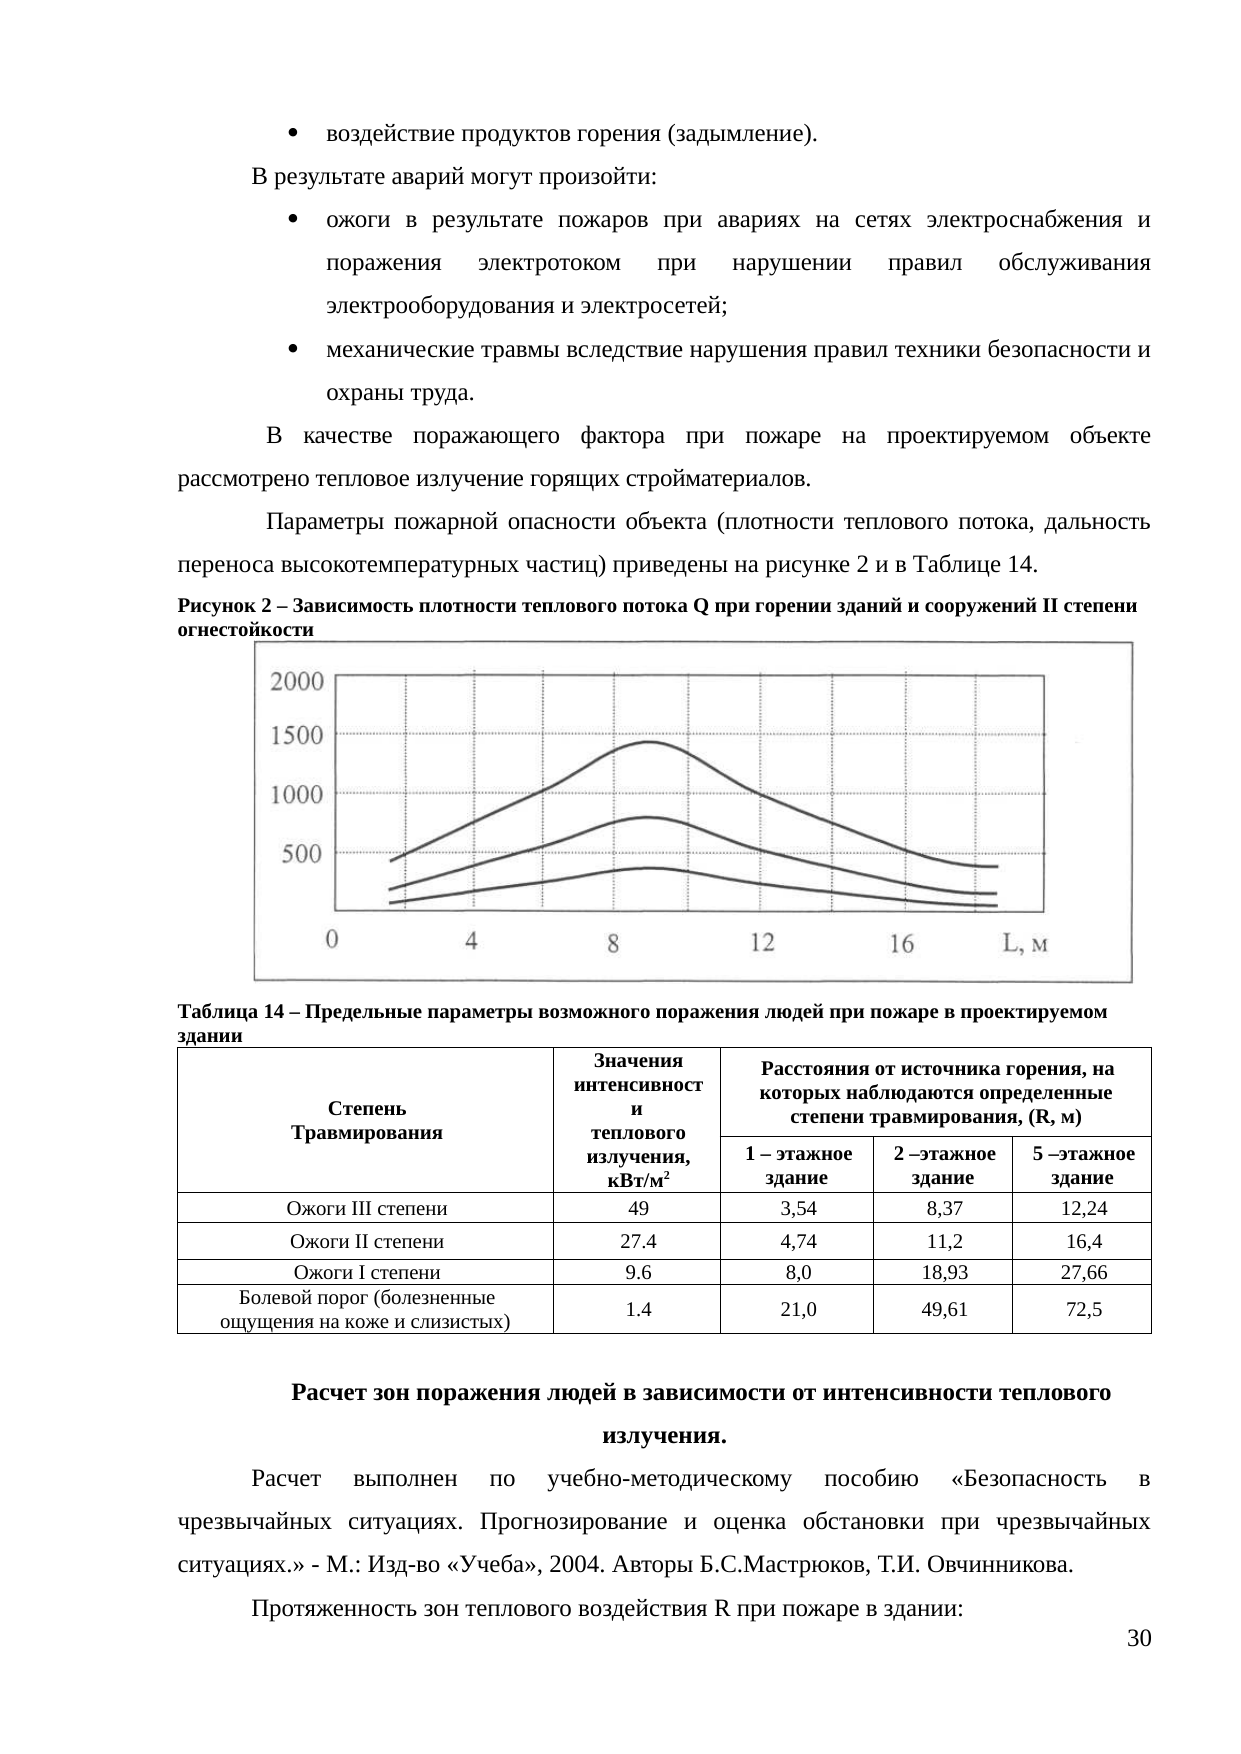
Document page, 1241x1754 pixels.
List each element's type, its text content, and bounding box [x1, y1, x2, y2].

table_cell 27.4 [554, 1223, 720, 1258]
picture [253, 640, 1135, 985]
table_cell 27,66 [1013, 1260, 1151, 1284]
table_cell Ожоги II степени [178, 1223, 553, 1258]
table_header Степень Травмирования [178, 1048, 553, 1192]
table_header Расстояния от источника горения, на которых наблюдаются определенные степени травмирования, (R, м) [721, 1048, 1151, 1136]
table_cell 1.4 [554, 1285, 720, 1333]
table_cell 2 –этажное здание [874, 1137, 1012, 1192]
text Протяженность зон теплового воздействия R при пожаре в здании: [177, 1593, 1152, 1621]
table_cell Болевой порог (болезненные ощущения на коже и слизистых) [178, 1285, 553, 1333]
table_cell 1 – этажное здание [721, 1137, 873, 1192]
table_cell 21,0 [721, 1285, 873, 1333]
text Расчет зон поражения людей в зависимости от интенсивности теплового излучения. [177, 1377, 1152, 1449]
table_cell 18,93 [874, 1260, 1012, 1284]
table_cell 49 [554, 1193, 720, 1222]
table_cell 8,37 [874, 1193, 1012, 1222]
text Рисунок 2 – Зависимость плотности теплового потока Q при горении зданий и сооружений II степени огнестойкости [177, 592, 1152, 641]
text Таблица 14 – Предельные параметры возможного поражения людей при пожаре в проектируемом здании [177, 999, 1152, 1047]
table_cell 5 –этажное здание [1013, 1137, 1151, 1192]
table_cell 4,74 [721, 1223, 873, 1258]
table_cell 9.6 [554, 1260, 720, 1284]
table_cell 49,61 [874, 1285, 1012, 1333]
table_cell 12,24 [1013, 1193, 1151, 1222]
text В результате аварий могут произойти: [177, 161, 1152, 190]
table_cell Ожоги III степени [178, 1193, 553, 1222]
list механические травмы вследствие нарушения правил техники безопасности и охраны труда. [288, 334, 1152, 406]
text Параметры пожарной опасности объекта (плотности теплового потока, дальность переноса высокотемпературных частиц) приведены на рисунке 2 и в Таблице 14. [177, 506, 1152, 578]
table_cell Ожоги I степени [178, 1260, 553, 1284]
table_cell 16,4 [1013, 1223, 1151, 1258]
table_cell 11,2 [874, 1223, 1012, 1258]
text В качестве поражающего фактора при пожаре на проектируемом объекте рассмотрено тепловое излучение горящих стройматериалов. [177, 420, 1152, 492]
table_cell 72,5 [1013, 1285, 1151, 1333]
table_header Значения интенсивности теплового излучения, кВт/м2 [554, 1048, 720, 1192]
list воздействие продуктов горения (задымление). [288, 118, 1152, 147]
table_cell 3,54 [721, 1193, 873, 1222]
text Расчет выполнен по учебно-методическому пособию «Безопасность в чрезвычайных ситуациях. Прогнозирование и оценка обстановки при чрезвычайных ситуациях.» - М.: Изд-во «Учеба», 2004. Авторы Б.С.Мастрюков, Т.И. Овчинникова. [177, 1463, 1152, 1578]
list ожоги в результате пожаров при авариях на сетях электроснабжения и поражения электротоком при нарушении правил обслуживания электрооборудования и электросетей; [288, 204, 1152, 319]
table_cell 8,0 [721, 1260, 873, 1284]
